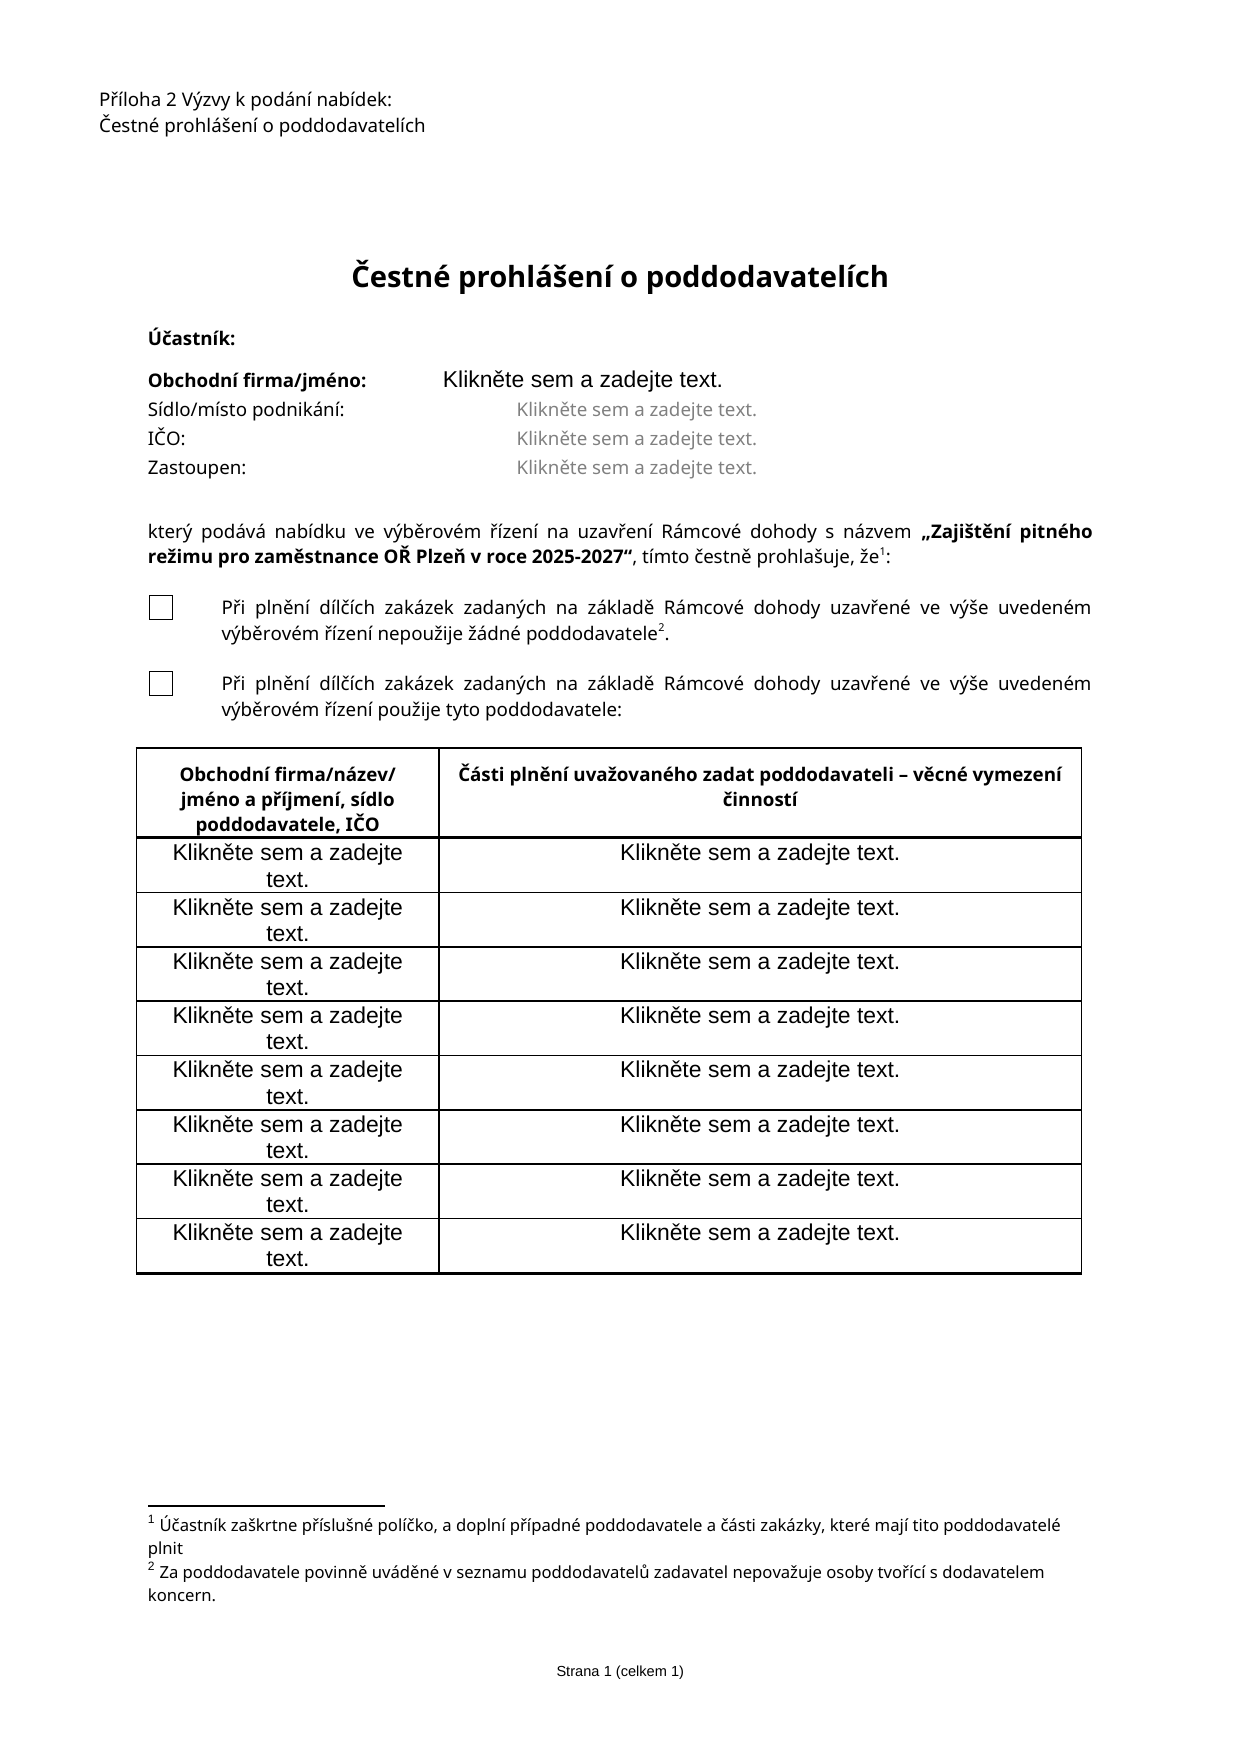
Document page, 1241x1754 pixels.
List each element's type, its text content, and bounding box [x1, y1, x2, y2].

table_header Části plnění uvažovaného zadat poddodavateli – věcné vymezení činností [440, 749, 1081, 836]
table_header Obchodní firma/název/ jméno a příjmení, sídlo poddodavatele, IČO [137, 749, 438, 836]
title Čestné prohlášení o poddodavatelích [148, 256, 1093, 296]
text Při plnění dílčích zakázek zadaných na základě Rámcové dohody uzavřené ve výše uvedeném výběrovém řízení použije tyto poddodavatele: [148, 670, 1093, 721]
text Obchodní firma/jméno: [148, 364, 1093, 393]
text IČO: [148, 422, 1093, 451]
text který podává nabídku ve výběrovém řízení na uzavření Rámcové dohody s názvem „“, tímto čestně prohlašuje, že: [148, 518, 1093, 569]
text Účastník: [148, 321, 1093, 352]
text Při plnění dílčích zakázek zadaných na základě Rámcové dohody uzavřené ve výše uvedeném výběrovém řízení nepoužije žádné poddodavatele. [148, 594, 1093, 645]
text Sídlo/místo podnikání: [148, 393, 1093, 422]
text Zastoupen: [148, 451, 1093, 480]
